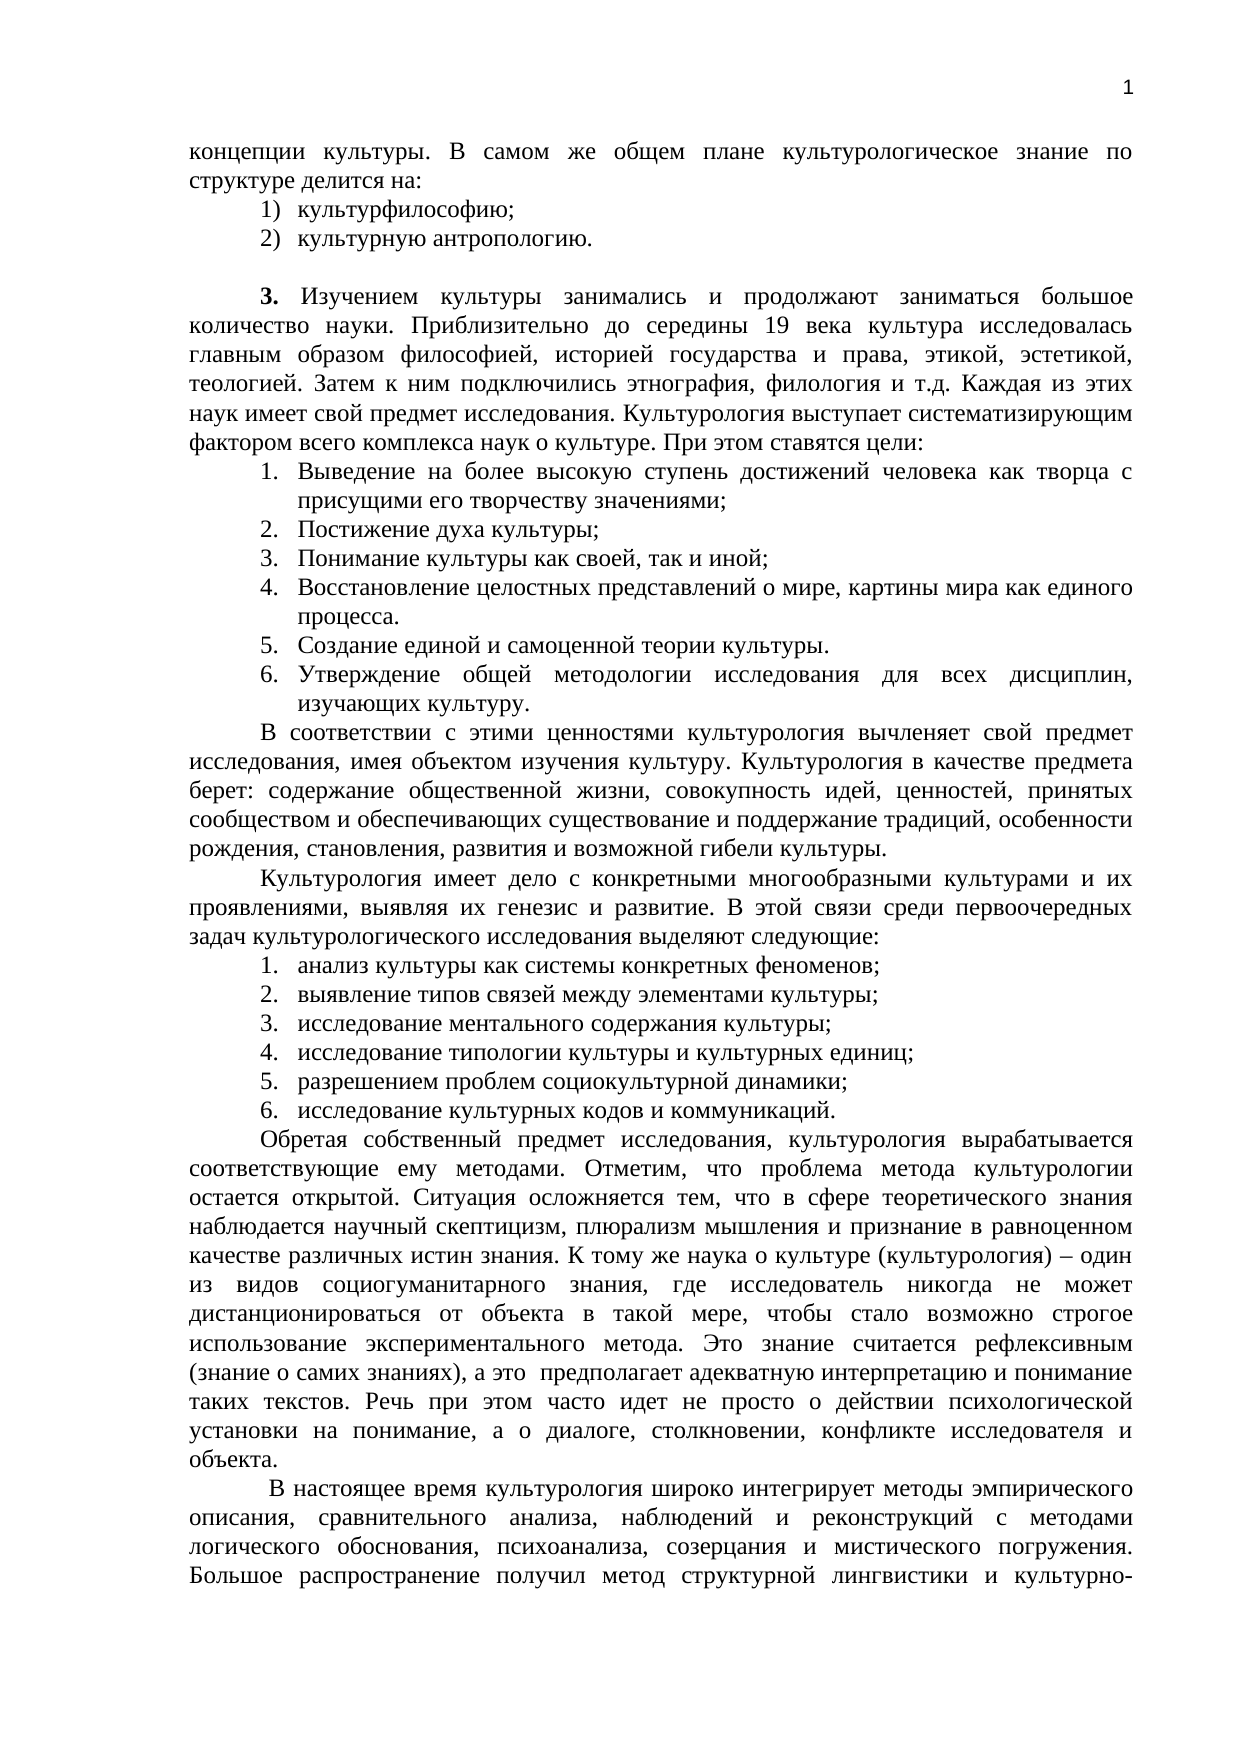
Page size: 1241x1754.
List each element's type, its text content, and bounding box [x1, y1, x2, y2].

list Утверждение общей методологии исследования для всех дисциплин, изучающих культуру. [260, 659, 1134, 717]
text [189, 1473, 1134, 1589]
text 3. Изучением культуры занимались и продолжают заниматься большое количество науки. Приблизительно до середины 19 века культура исследовалась главным образом философией, историей государства и права, этикой, эстетикой, теологией. Затем к ним подключились этнография, филология и т.д. Каждая из этих наук имеет свой предмет исследования. Культурология выступает систематизирующим фактором всего комплекса наук о культуре. При этом ставятся цели: [189, 281, 1134, 456]
list Восстановление целостных представлений о мире, картины мира как единого процесса. [260, 572, 1134, 630]
text Культурология имеет дело с конкретными многообразными культурами и их проявлениями, выявляя их генезис и развитие. В этой связи среди первоочередных задач культурологического исследования выделяют следующие: [189, 862, 1134, 949]
list Выведение на более высокую ступень достижений человека как творца с присущими его творчеству значениями; [260, 456, 1134, 514]
list Создание единой и самоценной теории культуры. [260, 630, 1134, 659]
text В соответствии с этими ценностями культурология вычленяет свой предмет исследования, имея объектом изучения культуру. Культурология в качестве предмета берет: содержание общественной жизни, совокупность идей, ценностей, принятых сообществом и обеспечивающих существование и поддержание традиций, особенности рождения, становления, развития и возможной гибели культуры. [189, 717, 1134, 862]
list Понимание культуры как своей, так и иной; [260, 543, 1134, 572]
list Постижение духа культуры; [260, 514, 1134, 543]
text Обретая собственный предмет исследования, культурология вырабатывается соответствующие ему методами. Отметим, что проблема метода культурологии остается открытой. Ситуация осложняется тем, что в сфере теоретического знания наблюдается научный скептицизм, плюрализм мышления и признание в равноценном качестве различных истин знания. К тому же наука о культуре (культурология) – один из видов социогуманитарного знания, где исследователь никогда не может дистанционироваться от объекта в такой мере, чтобы стало возможно строгое использование экспериментального метода. Это знание считается рефлексивным (знание о самих знаниях), а это предполагает адекватную интерпретацию и понимание таких текстов. Речь при этом часто идет не просто о действии психологической установки на понимание, а о диалоге, столкновении, конфликте исследователя и объекта. [189, 1124, 1134, 1473]
list разрешением проблем социокультурной динамики; [260, 1066, 1134, 1095]
list культурную антропологию. [260, 223, 1134, 252]
list исследование культурных кодов и коммуникаций. [260, 1095, 1134, 1124]
list выявление типов связей между элементами культуры; [260, 979, 1134, 1008]
list исследование типологии культуры и культурных единиц; [260, 1037, 1134, 1066]
list культурфилософию; [260, 194, 1134, 223]
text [189, 136, 1134, 194]
list анализ культуры как системы конкретных феноменов; [260, 949, 1134, 979]
list исследование ментального содержания культуры; [260, 1008, 1134, 1037]
